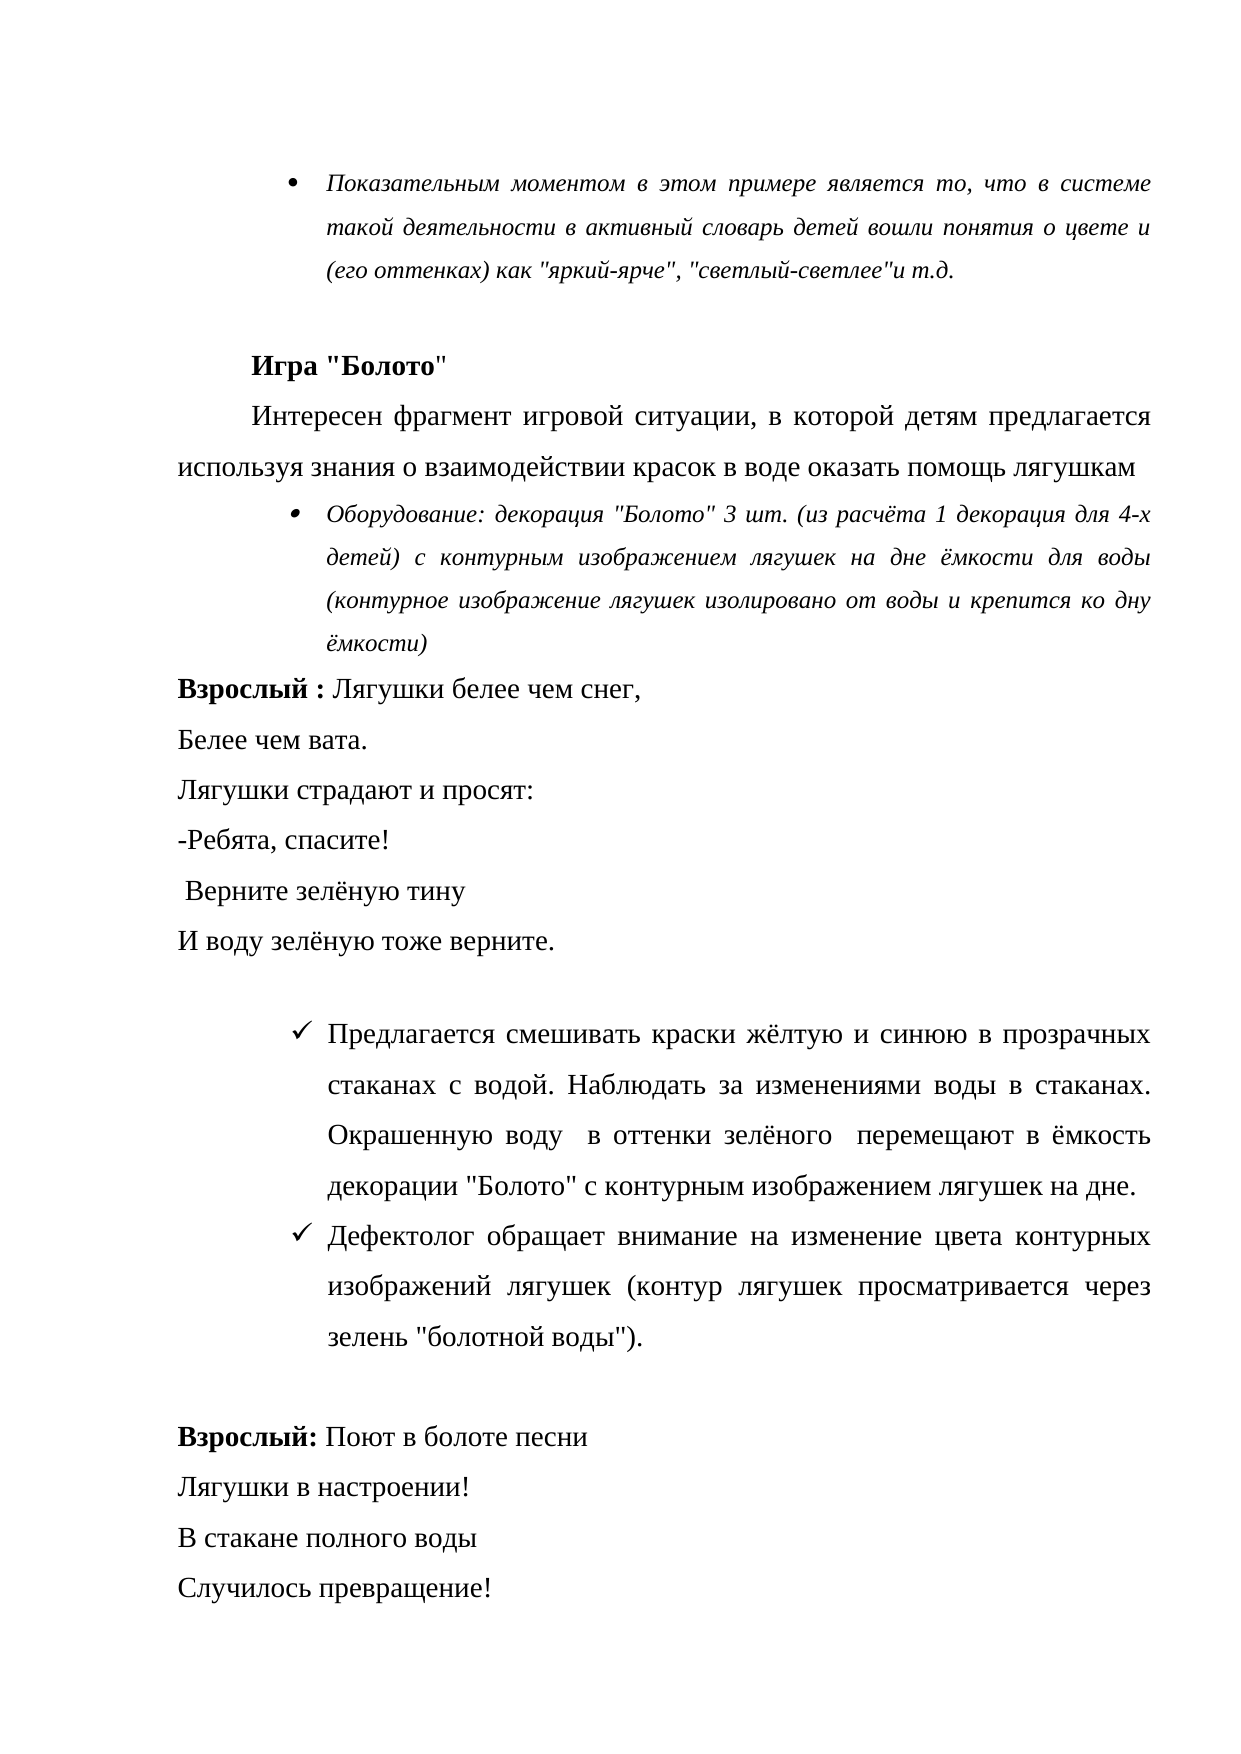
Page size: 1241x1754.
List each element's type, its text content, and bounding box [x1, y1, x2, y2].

list Оборудование: декорация "Болото" 3 шт. (из расчёта 1 декорация для 4-х детей) с контурным изображением лягушек на дне ёмкости для воды (контурное изображение лягушек изолировано от воды и крепится ко дну ёмкости) [288, 499, 1152, 657]
text И воду зелёную тоже верните. [177, 923, 1152, 957]
list Предлагается смешивать краски жёлтую и синюю в прозрачных стаканах с водой. Наблюдать за изменениями воды в стаканах. Окрашенную воду в оттенки зелёного перемещают в ёмкость декорации "Болото" с контурным изображением лягушек на дне. [290, 1017, 1152, 1201]
text Лягушки страдают и просят: [177, 772, 1152, 806]
text Верните зелёную тину [177, 873, 1152, 906]
text В стакане полного воды [177, 1520, 1152, 1553]
list Взрослый : Лягушки белее чем снег, [177, 672, 1152, 705]
text Случилось превращение! [177, 1570, 1152, 1604]
list Дефектолог обращает внимание на изменение цвета контурных изображений лягушек (контур лягушек просматривается через зелень "болотной воды"). [290, 1218, 1152, 1352]
text Белее чем вата. [177, 722, 1152, 755]
text Взрослый: Поют в болоте песни [177, 1419, 1152, 1453]
text -Ребята, спасите! [177, 822, 1152, 856]
list Показательным моментом в этом примере является то, что в системе такой деятельности в активный словарь детей вошли понятия о цвете и (его оттенках) как "яркий-ярче", "светлый-светлее"и т.д. [288, 168, 1152, 283]
text Лягушки в настроении! [177, 1469, 1152, 1503]
text Игра "Болото" [177, 348, 1152, 382]
text Интересен фрагмент игровой ситуации, в которой детям предлагается используя знания о взаимодействии красок в воде оказать помощь лягушкам [177, 398, 1152, 482]
